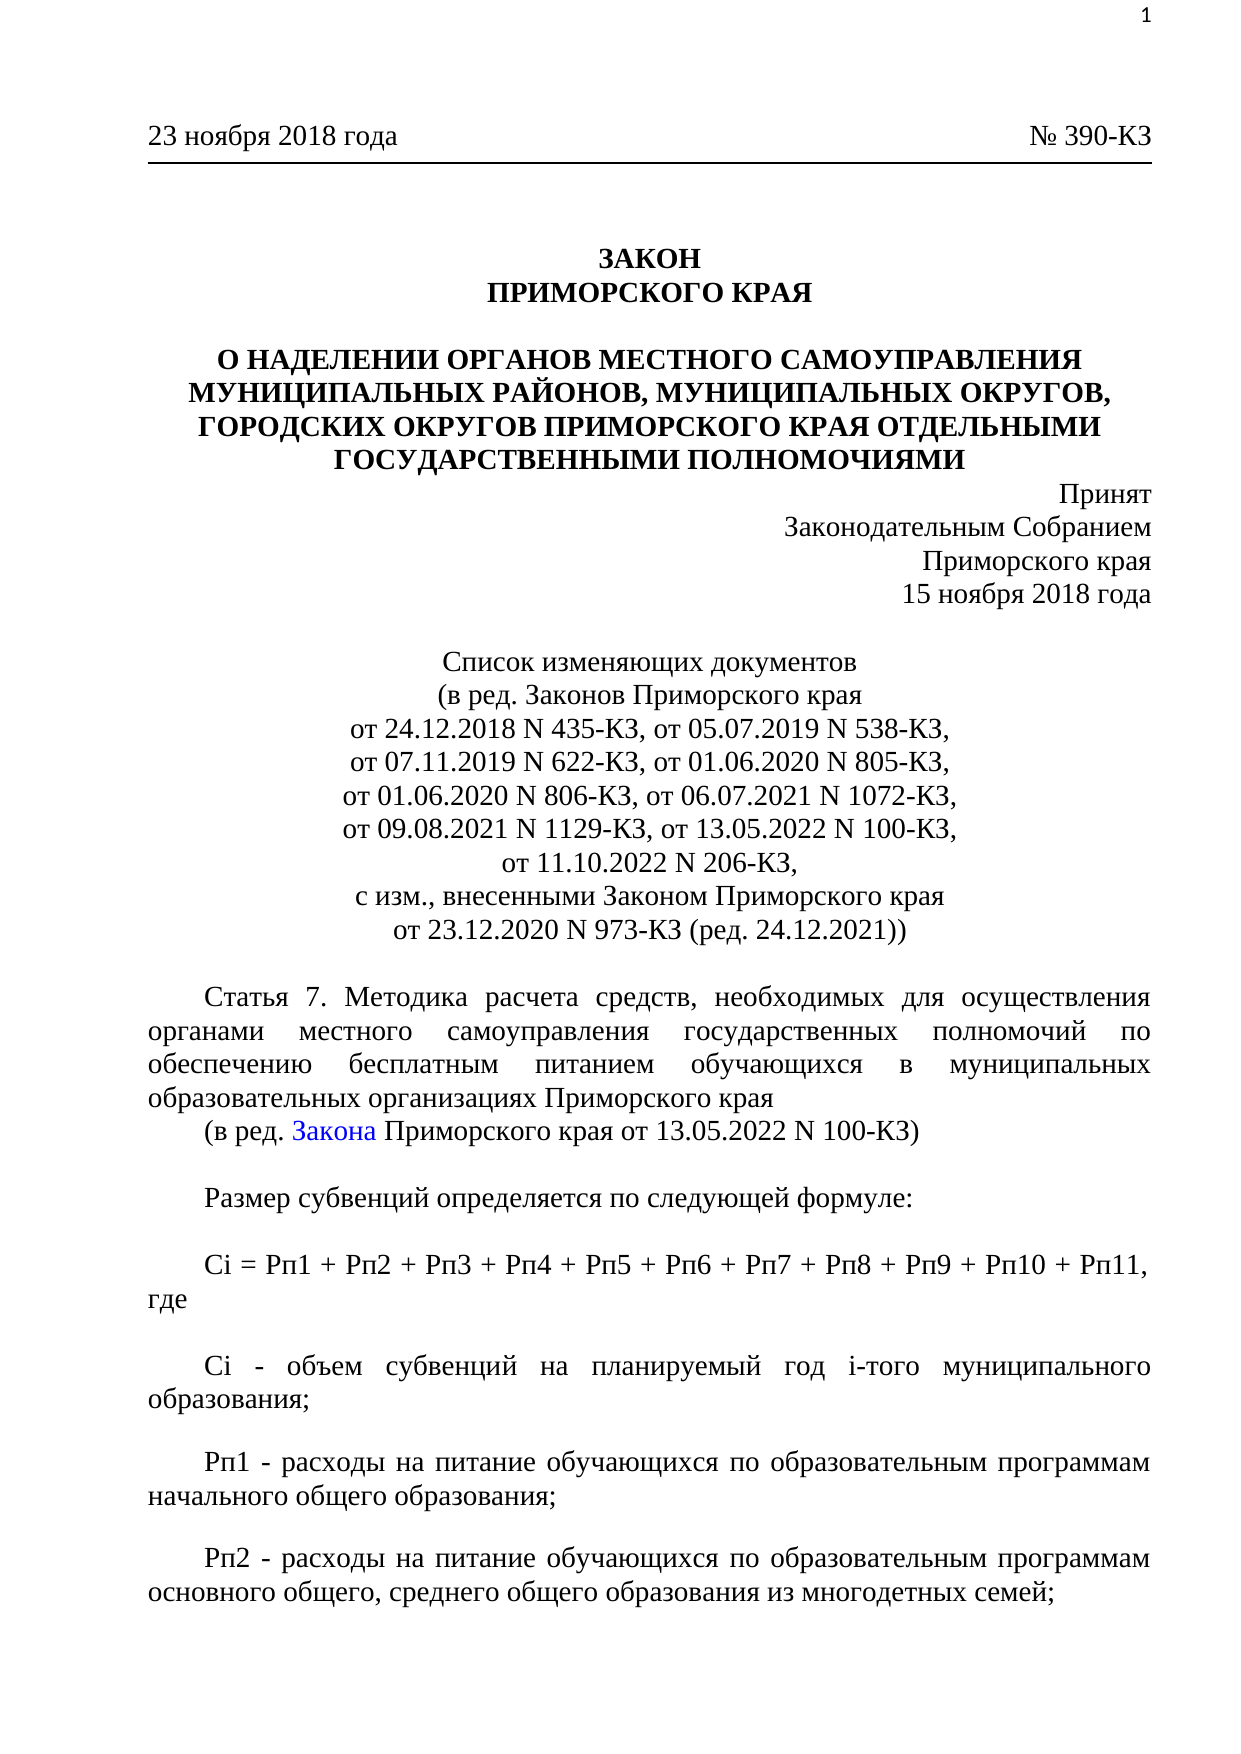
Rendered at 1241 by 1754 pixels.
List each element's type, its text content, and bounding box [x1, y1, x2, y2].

table_header № 390-КЗ [650, 118, 1152, 152]
text (в ред. Закона Приморского края от 13.05.2022 N 100-КЗ) [148, 1113, 1152, 1147]
text Pп1 - расходы на питание обучающихся по образовательным программам начального общего образования; [148, 1444, 1152, 1511]
text О НАДЕЛЕНИИ ОРГАНОВ МЕСТНОГО САМОУПРАВЛЕНИЯ [148, 342, 1152, 375]
text Статья 7. Методика расчета средств, необходимых для осуществления органами местного самоуправления государственных полномочий по обеспечению бесплатным питанием обучающихся в муниципальных образовательных организациях Приморского края [148, 979, 1152, 1113]
table_header 23 ноября 2018 года [148, 118, 649, 152]
text МУНИЦИПАЛЬНЫХ РАЙОНОВ, МУНИЦИПАЛЬНЫХ ОКРУГОВ, [148, 375, 1152, 409]
text от 09.08.2021 N 1129-КЗ, от 13.05.2022 N 100-КЗ, [148, 811, 1152, 845]
text от 07.11.2019 N 622-КЗ, от 01.06.2020 N 805-КЗ, [148, 744, 1152, 778]
text Приморского края [148, 543, 1152, 577]
text ПРИМОРСКОГО КРАЯ [148, 275, 1152, 308]
text ЗАКОН [148, 241, 1152, 275]
text от 23.12.2020 N 973-КЗ (ред. 24.12.2021)) [148, 912, 1152, 946]
text 15 ноября 2018 года [148, 577, 1152, 610]
text Принят [148, 476, 1152, 509]
text Размер субвенций определяется по следующей формуле: [148, 1180, 1152, 1214]
text с изм., внесенными Законом Приморского края [148, 878, 1152, 912]
text от 24.12.2018 N 435-КЗ, от 05.07.2019 N 538-КЗ, [148, 711, 1152, 744]
text ГОРОДСКИХ ОКРУГОВ ПРИМОРСКОГО КРАЯ ОТДЕЛЬНЫМИ [148, 409, 1152, 442]
text Pп2 - расходы на питание обучающихся по образовательным программам основного общего, среднего общего образования из многодетных семей; [148, 1541, 1152, 1608]
text Сi - объем субвенций на планируемый год i-того муниципального образования; [148, 1348, 1152, 1415]
text Законодательным Собранием [148, 509, 1152, 543]
text Список изменяющих документов [148, 644, 1152, 677]
text (в ред. Законов Приморского края [148, 677, 1152, 711]
text Сi = Pп1 + Pп2 + Pп3 + Pп4 + Pп5 + Pп6 + Pп7 + Pп8 + Pп9 + Pп10 + Рп11, где [148, 1247, 1152, 1314]
text ГОСУДАРСТВЕННЫМИ ПОЛНОМОЧИЯМИ [148, 442, 1152, 476]
text от 01.06.2020 N 806-КЗ, от 06.07.2021 N 1072-КЗ, [148, 778, 1152, 811]
text от 11.10.2022 N 206-КЗ, [148, 845, 1152, 878]
